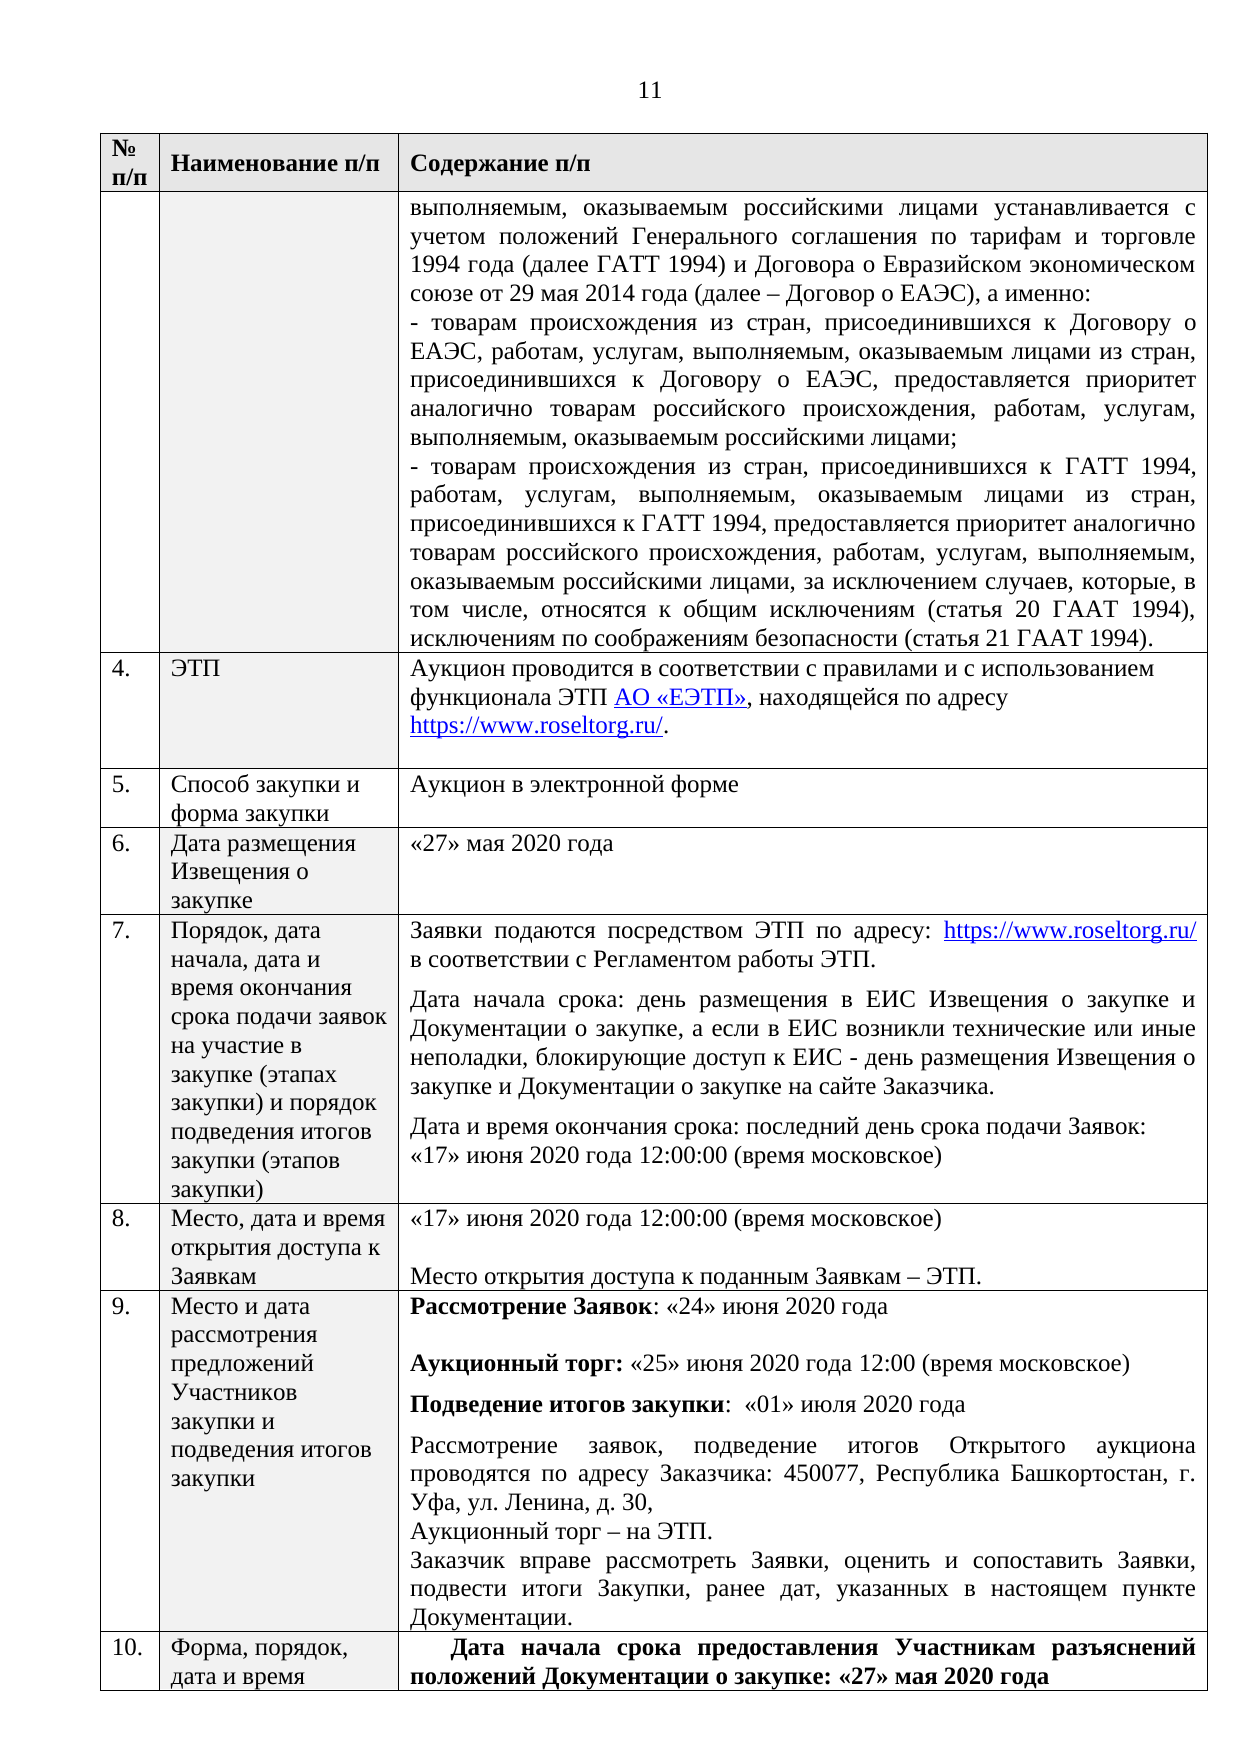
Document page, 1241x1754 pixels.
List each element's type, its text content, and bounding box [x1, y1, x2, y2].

table_cell [399, 828, 1207, 914]
table_cell [101, 915, 159, 1202]
table_cell Порядок, дата начала, дата и время окончания срока подачи заявок на участие в закупке (этапах закупки) и порядок подведения итогов закупки (этапов закупки) [160, 915, 398, 1202]
table_cell Место, дата и время открытия доступа к Заявкам [160, 1204, 398, 1290]
table_header Наименование п/п [160, 134, 398, 191]
table_cell [101, 653, 159, 768]
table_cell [160, 1632, 398, 1689]
table_cell Заявки подаются посредством ЭТП по адресу: https://www.roseltorg.ru/ в соответствии с Регламентом работы ЭТП. Дата начала срока: день размещения в ЕИС Извещения о закупке и Документации о закупке, а если в ЕИС возникли технические или иные неполадки, блокирующие доступ к ЕИС - день размещения Извещения о закупке и Документации о закупке на сайте Заказчика. Дата и время окончания срока: последний день срока подачи Заявок: 12:00:00 (время московское) [399, 915, 1207, 1202]
table_cell [101, 1291, 159, 1631]
table_cell Рассмотрение Заявок: Аукционный торг: 12:00 (время московское) Подведение итогов закупки: Рассмотрение заявок, подведение итогов Открытого аукциона проводятся по адресу Заказчика: 450077, Республика Башкортостан, г. Уфа, ул. Ленина, д. 30, Аукционный торг – на ЭТП. Заказчик вправе рассмотреть Заявки, оценить и сопоставить Заявки, подвести итоги Закупки, ранее дат, указанных в настоящем пункте Документации. [399, 1291, 1207, 1631]
table_cell [101, 1204, 159, 1290]
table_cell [399, 1632, 1207, 1689]
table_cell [160, 192, 398, 652]
table_cell [101, 192, 159, 652]
table_header № п/п [101, 134, 159, 191]
table_cell Аукцион проводится в соответствии с правилами и с использованием функционала ЭТП АО «ЕЭТП», находящейся по адресу https://www.roseltorg.ru/. [399, 653, 1207, 768]
table_cell ЭТП [160, 653, 398, 768]
table_cell 12:00:00 (время московское) Место открытия доступа к поданным Заявкам – ЭТП. [399, 1204, 1207, 1290]
table_cell Способ закупки и форма закупки [160, 769, 398, 827]
table_cell [101, 1632, 159, 1689]
table_cell [101, 769, 159, 827]
table_cell [101, 828, 159, 914]
table_cell Аукцион в электронной форме [399, 769, 1207, 827]
table_cell Дата размещения Извещения о закупке [160, 828, 398, 914]
table_cell Место и дата рассмотрения предложений Участников закупки и подведения итогов закупки [160, 1291, 398, 1631]
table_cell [399, 192, 1207, 652]
table_header Содержание п/п [399, 134, 1207, 191]
